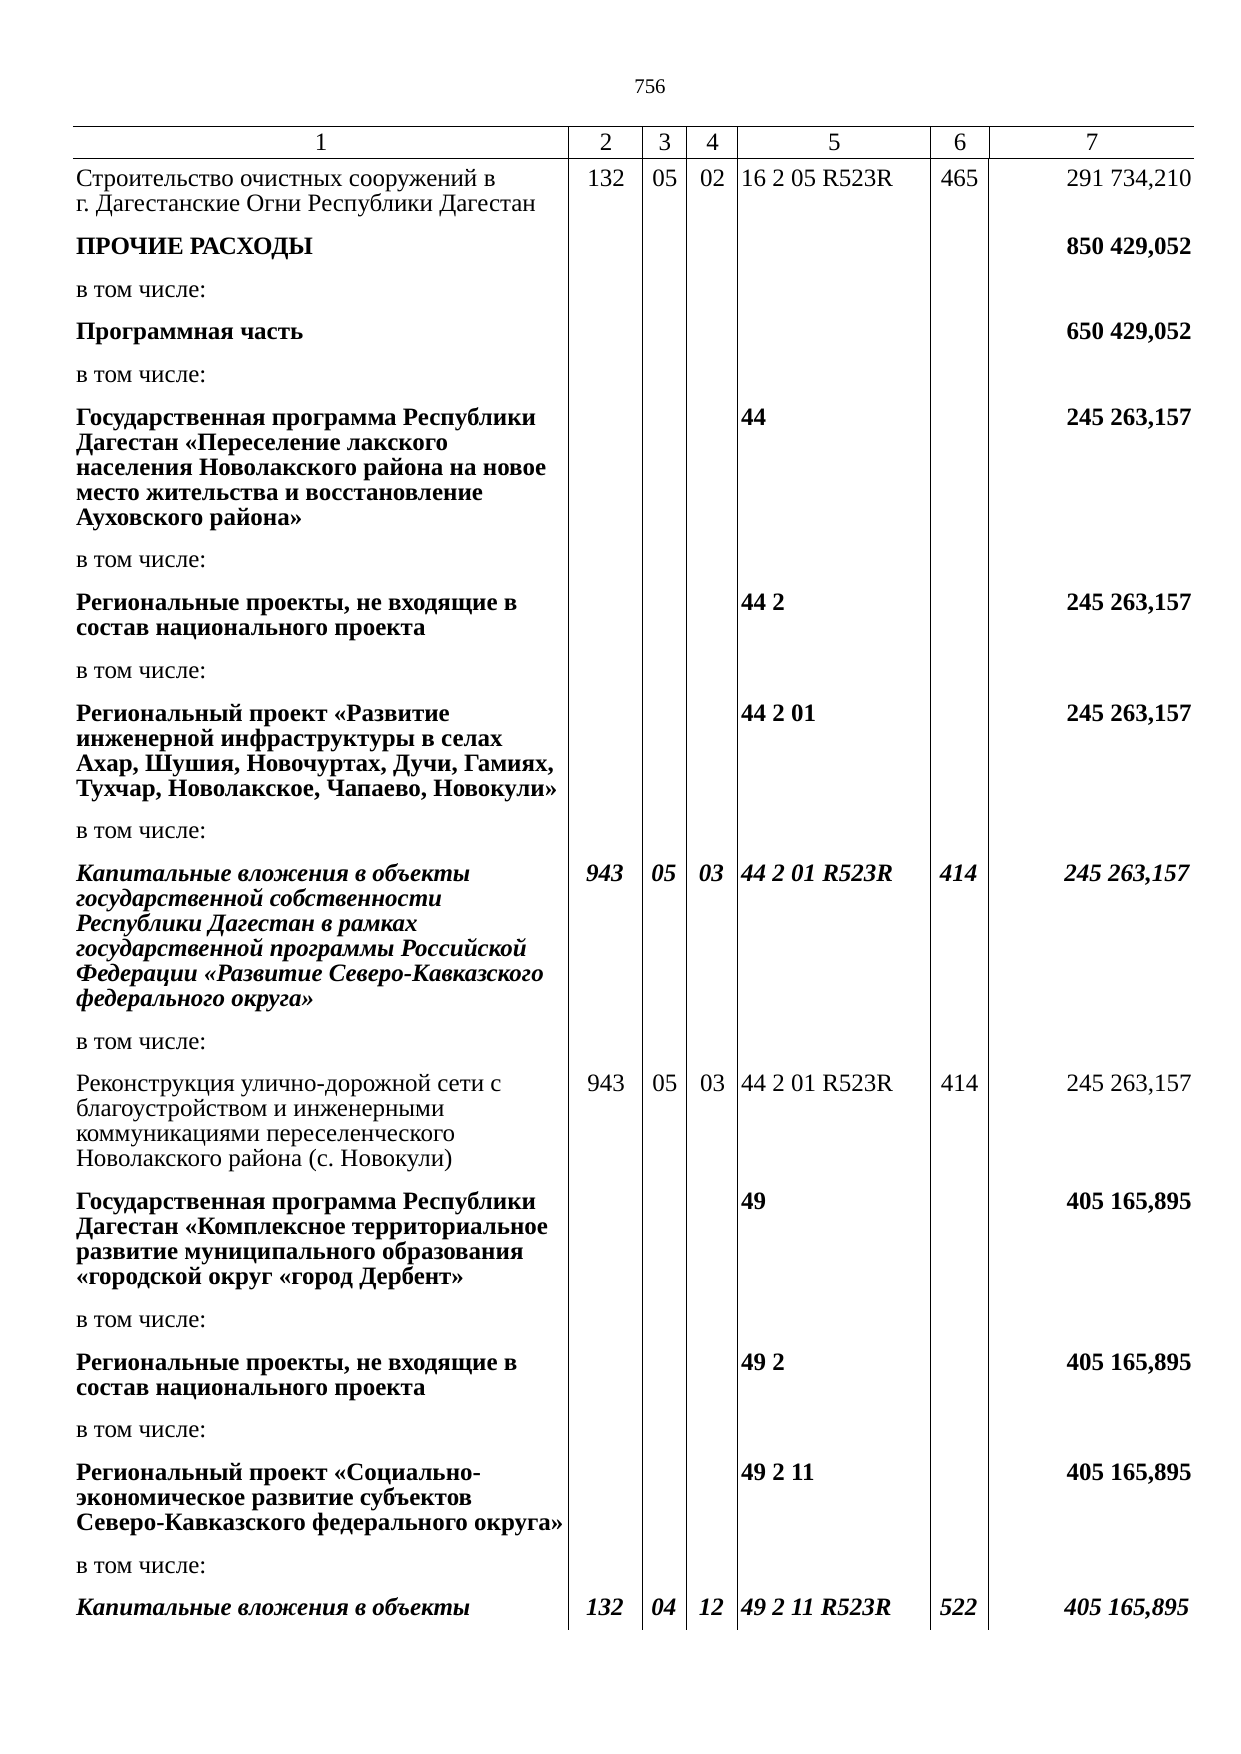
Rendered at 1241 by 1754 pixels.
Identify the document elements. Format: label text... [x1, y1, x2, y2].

table_header 2 [569, 127, 642, 158]
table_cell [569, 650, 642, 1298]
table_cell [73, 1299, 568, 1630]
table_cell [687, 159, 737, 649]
table_header 3 [643, 127, 686, 158]
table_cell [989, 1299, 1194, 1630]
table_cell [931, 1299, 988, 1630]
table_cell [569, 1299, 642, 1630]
table_header 5 [738, 127, 930, 158]
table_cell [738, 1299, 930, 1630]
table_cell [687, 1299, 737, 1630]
table_header 6 [931, 127, 989, 158]
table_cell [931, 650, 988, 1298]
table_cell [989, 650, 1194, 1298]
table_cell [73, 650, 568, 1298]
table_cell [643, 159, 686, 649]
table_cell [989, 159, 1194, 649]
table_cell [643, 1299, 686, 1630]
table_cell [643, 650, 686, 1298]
table_header 7 [990, 127, 1194, 158]
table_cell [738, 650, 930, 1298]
table_header 1 [73, 127, 568, 158]
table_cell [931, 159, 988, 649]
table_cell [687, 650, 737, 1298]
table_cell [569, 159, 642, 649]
table_header 4 [687, 127, 737, 158]
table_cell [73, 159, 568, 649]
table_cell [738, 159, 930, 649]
